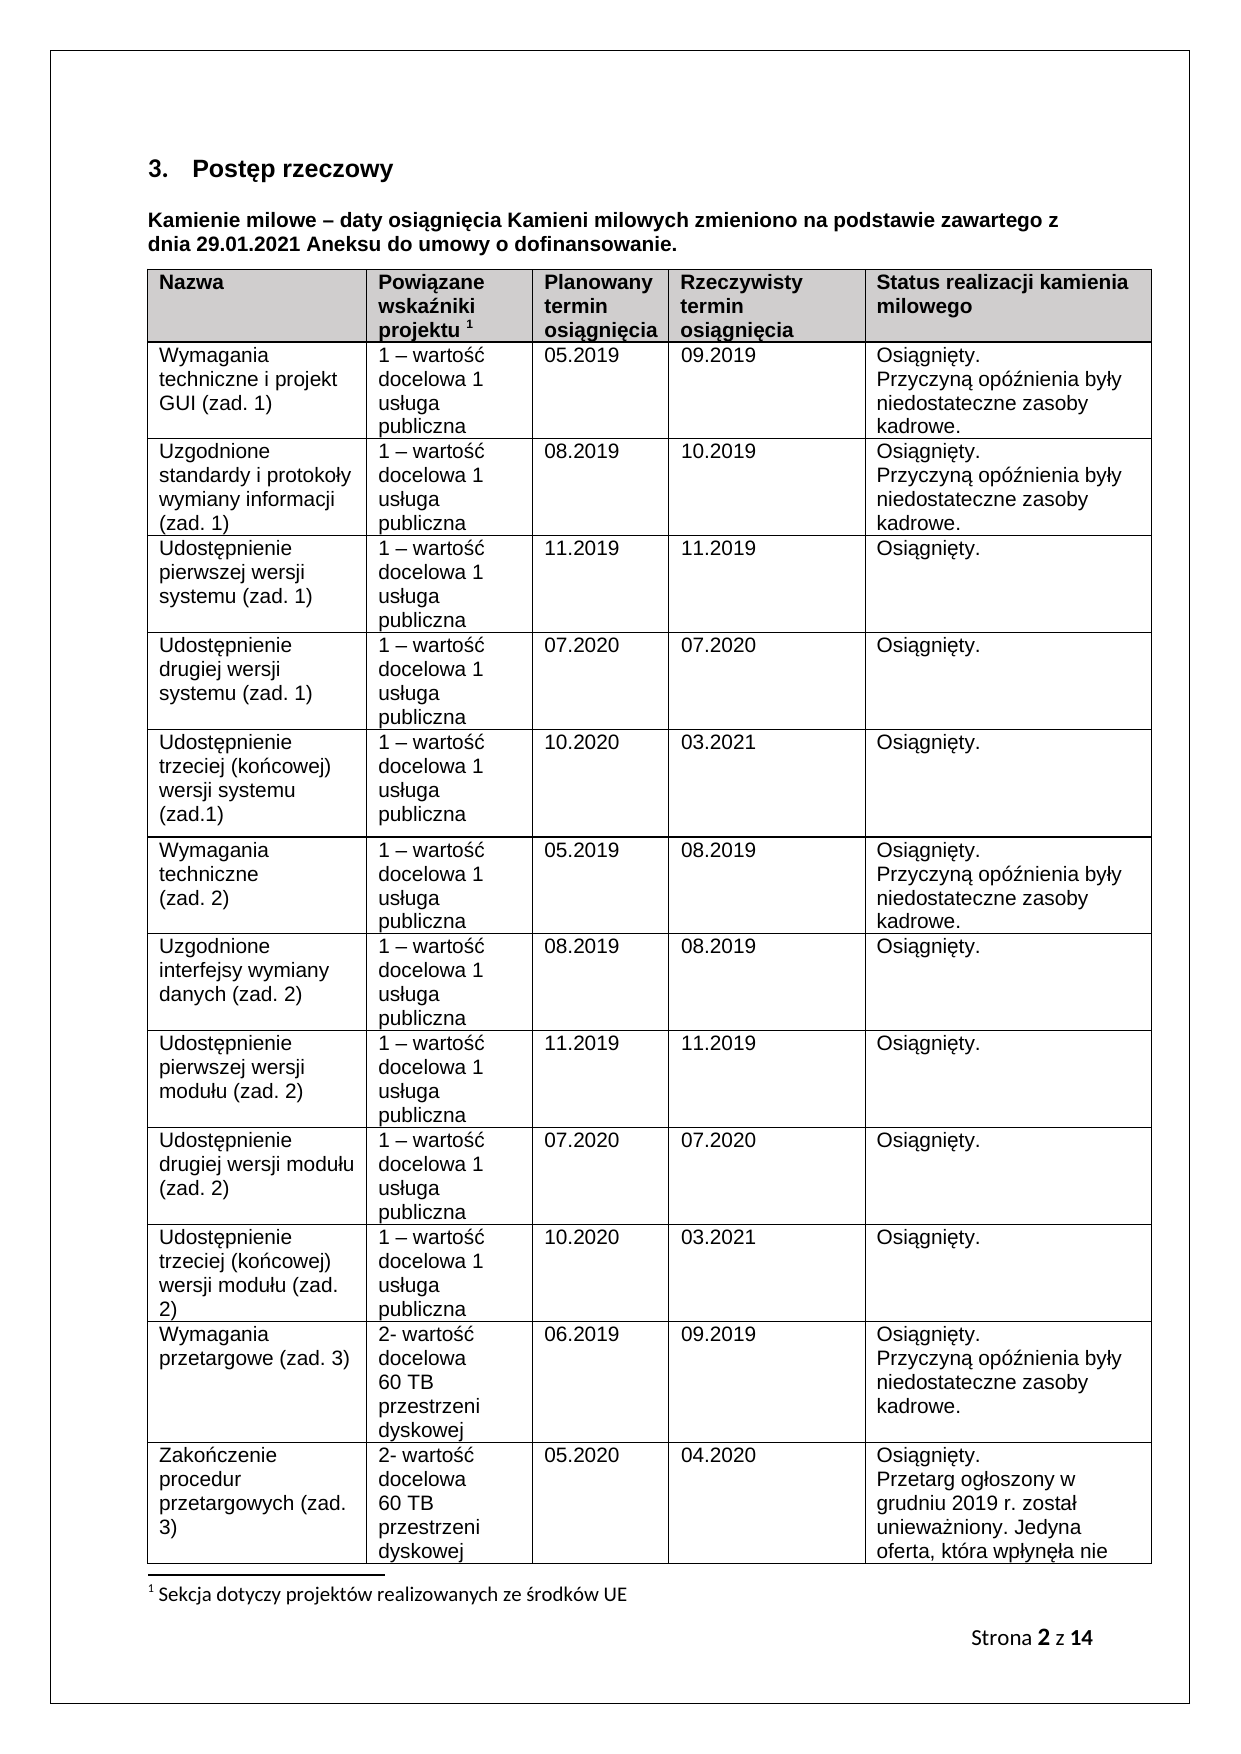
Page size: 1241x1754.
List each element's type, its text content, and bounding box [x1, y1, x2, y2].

table_cell 10.2020 [533, 730, 668, 836]
table_cell 06.2019 [533, 1322, 668, 1442]
table_cell 1 – wartość docelowa 1 usługa publiczna [367, 633, 532, 729]
table_cell Osiągnięty. [866, 1031, 1151, 1127]
table_cell 08.2019 [669, 838, 865, 933]
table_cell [866, 1443, 1151, 1562]
table_cell 1 – wartość docelowa 1 usługa publiczna [367, 343, 532, 438]
table_header Rzeczywisty termin osiągnięcia [669, 270, 865, 341]
table_cell 1 – wartość docelowa 1 usługa publiczna [367, 1128, 532, 1224]
subtitle Postęp rzeczowy [148, 152, 1093, 185]
table_cell Osiągnięty. Przyczyną opóźnienia były niedostateczne zasoby kadrowe. [866, 439, 1151, 535]
table_cell Osiągnięty. Przyczyną opóźnienia były niedostateczne zasoby kadrowe. [866, 838, 1151, 933]
table_cell Udostępnienie trzeciej (końcowej) wersji systemu (zad.1) [148, 730, 366, 836]
table_header Status realizacji kamienia milowego [866, 270, 1151, 341]
table_cell 03.2021 [669, 1225, 865, 1321]
table_cell Uzgodnione interfejsy wymiany danych (zad. 2) [148, 934, 366, 1030]
table_cell 11.2019 [533, 1031, 668, 1127]
table_cell Uzgodnione standardy i protokoły wymiany informacji (zad. 1) [148, 439, 366, 535]
table_cell 10.2020 [533, 1225, 668, 1321]
table_cell Osiągnięty. [866, 633, 1151, 729]
table_cell 08.2019 [533, 439, 668, 535]
table_header Powiązane wskaźniki projektu [367, 270, 532, 341]
table_header Planowany termin osiągnięcia [533, 270, 668, 341]
table_cell 1 – wartość docelowa 1 usługa publiczna [367, 439, 532, 535]
text Kamienie milowe – daty osiągnięcia Kamieni milowych zmieniono na podstawie zawartego z dnia 29.01.2021 Aneksu do umowy o dofinansowanie. [148, 208, 1093, 256]
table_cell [148, 1443, 366, 1562]
table_cell 1 – wartość docelowa 1 usługa publiczna [367, 730, 532, 836]
table_cell 08.2019 [669, 934, 865, 1030]
table_cell Wymagania techniczne i projekt GUI (zad. 1) [148, 343, 366, 438]
table_cell 1 – wartość docelowa 1 usługa publiczna [367, 838, 532, 933]
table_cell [367, 1443, 532, 1562]
table_cell 1 – wartość docelowa 1 usługa publiczna [367, 934, 532, 1030]
table_cell 03.2021 [669, 730, 865, 836]
table_cell 05.2019 [533, 343, 668, 438]
table_cell Udostępnienie trzeciej (końcowej) wersji modułu (zad. 2) [148, 1225, 366, 1321]
table_cell Udostępnienie pierwszej wersji systemu (zad. 1) [148, 536, 366, 632]
table_cell 11.2019 [533, 536, 668, 632]
table_cell Osiągnięty. Przyczyną opóźnienia były niedostateczne zasoby kadrowe. [866, 343, 1151, 438]
table_cell Udostępnienie drugiej wersji modułu (zad. 2) [148, 1128, 366, 1224]
table_cell Osiągnięty. [866, 536, 1151, 632]
table_cell 11.2019 [669, 536, 865, 632]
table_cell Osiągnięty. [866, 1225, 1151, 1321]
table_cell 07.2020 [533, 1128, 668, 1224]
table_cell Osiągnięty. [866, 934, 1151, 1030]
table_cell 10.2019 [669, 439, 865, 535]
table_cell Osiągnięty. [866, 1128, 1151, 1224]
table_cell Wymagania techniczne (zad. 2) [148, 838, 366, 933]
table_cell Wymagania przetargowe (zad. 3) [148, 1322, 366, 1442]
table_cell 05.2019 [533, 838, 668, 933]
table_cell 1 – wartość docelowa 1 usługa publiczna [367, 1031, 532, 1127]
table_cell 08.2019 [533, 934, 668, 1030]
table_cell 1 – wartość docelowa 1 usługa publiczna [367, 1225, 532, 1321]
table_cell 11.2019 [669, 1031, 865, 1127]
table_cell Udostępnienie drugiej wersji systemu (zad. 1) [148, 633, 366, 729]
table_cell 2- wartość docelowa 60 TB przestrzeni dyskowej [367, 1322, 532, 1442]
table_cell Udostępnienie pierwszej wersji modułu (zad. 2) [148, 1031, 366, 1127]
table_cell 07.2020 [533, 633, 668, 729]
table_cell 07.2020 [669, 633, 865, 729]
table_cell Osiągnięty. Przyczyną opóźnienia były niedostateczne zasoby kadrowe. [866, 1322, 1151, 1442]
table_header Nazwa [148, 270, 366, 341]
table_cell 09.2019 [669, 343, 865, 438]
table_cell 1 – wartość docelowa 1 usługa publiczna [367, 536, 532, 632]
table_cell 07.2020 [669, 1128, 865, 1224]
table_cell Osiągnięty. [866, 730, 1151, 836]
table_cell 04.2020 [669, 1443, 865, 1562]
table_cell 09.2019 [669, 1322, 865, 1442]
table_cell 05.2020 [533, 1443, 668, 1562]
